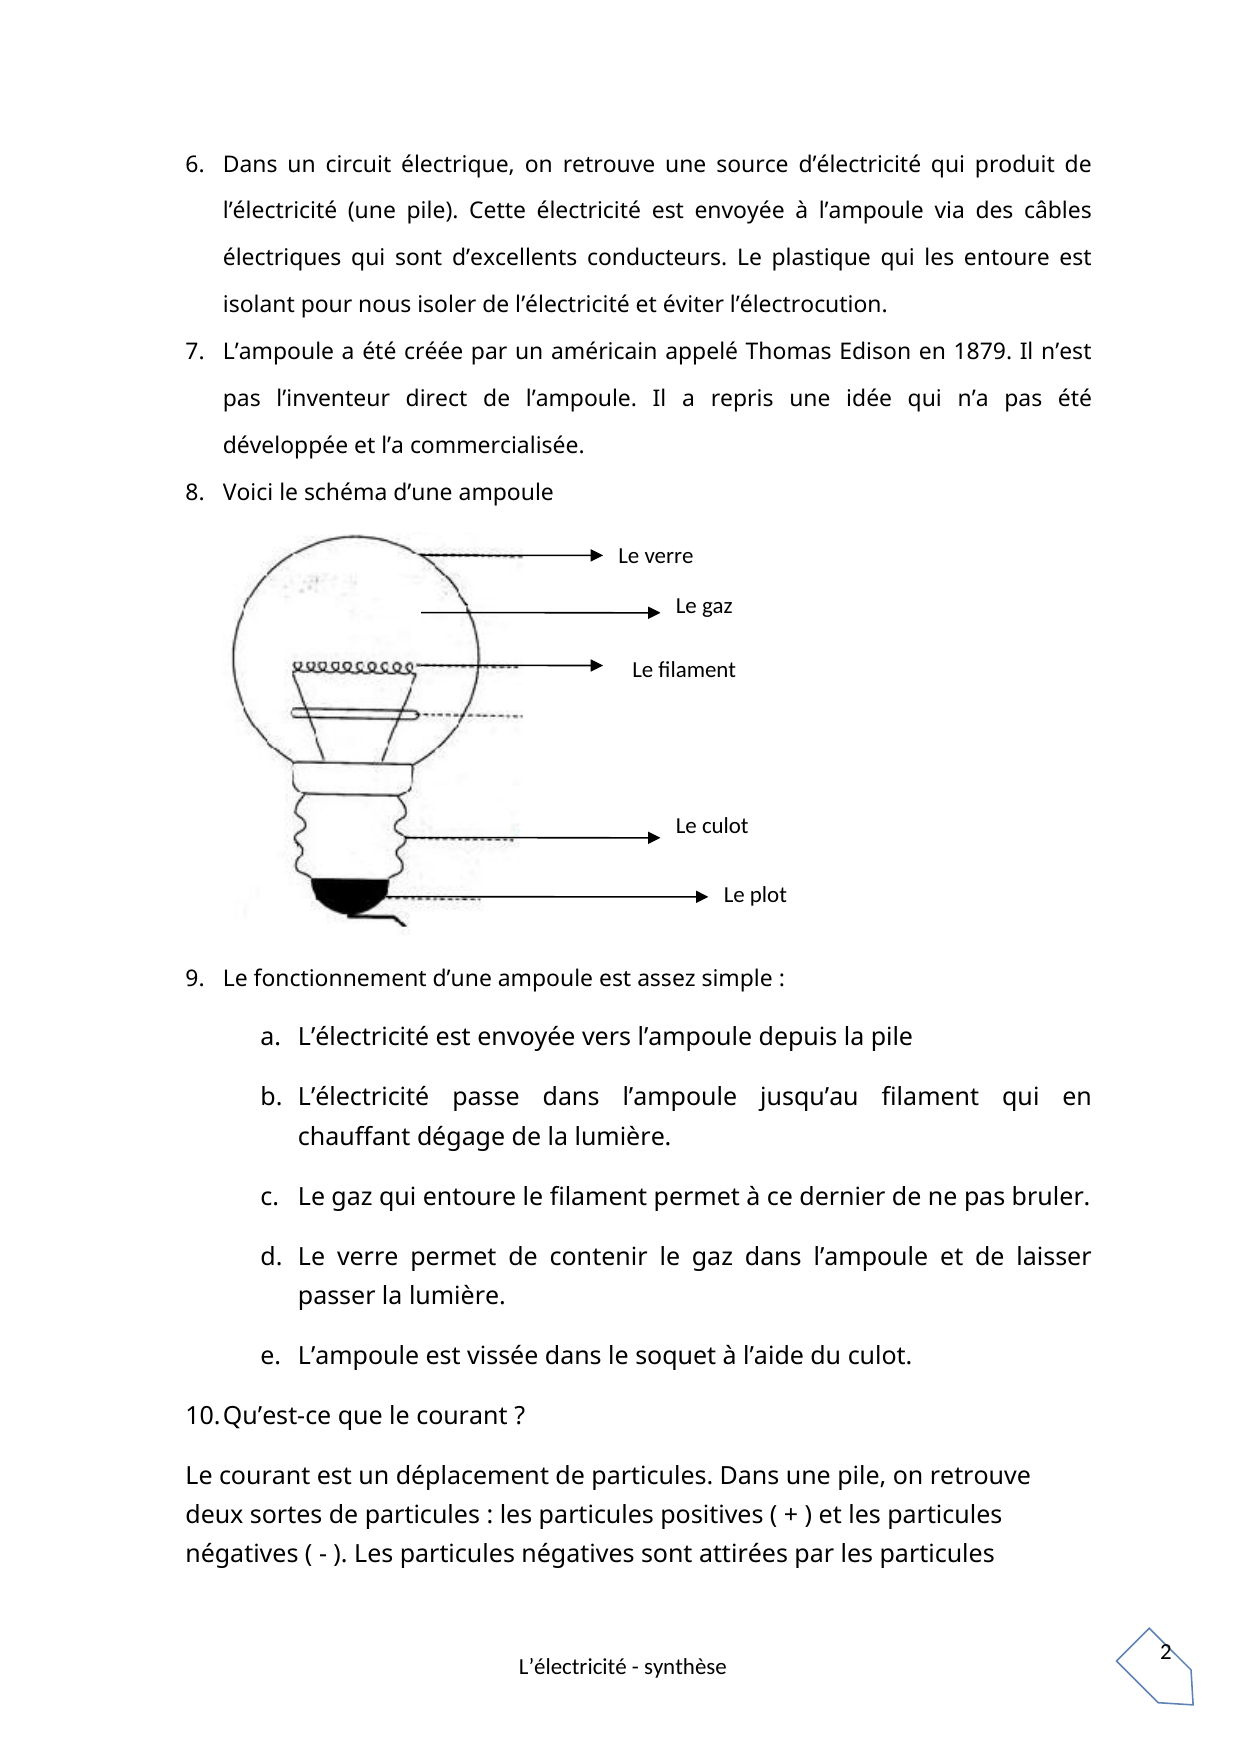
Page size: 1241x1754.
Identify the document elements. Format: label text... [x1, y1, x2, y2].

list Qu’est-ce que le courant ? [185, 1397, 1093, 1431]
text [185, 1457, 1093, 1570]
list L’ampoule a été créée par un américain appelé Thomas Edison en 1879. Il n’est pas l’inventeur direct de l’ampoule. Il a repris une idée qui n’a pas été développée et l’a commercialisée. [185, 335, 1093, 460]
list Le fonctionnement d’une ampoule est assez simple : [185, 962, 1093, 993]
picture [222, 532, 534, 938]
list L’électricité passe dans l’ampoule jusqu’au filament qui en chauffant dégage de la lumière. [260, 1079, 1093, 1152]
list Le verre permet de contenir le gaz dans l’ampoule et de laisser passer la lumière. [260, 1238, 1093, 1311]
list Voici le schéma d’une ampoule [185, 476, 1093, 507]
list Le gaz qui entoure le filament permet à ce dernier de ne pas bruler. [260, 1178, 1093, 1212]
list L’électricité est envoyée vers l’ampoule depuis la pile [260, 1019, 1093, 1053]
list Dans un circuit électrique, on retrouve une source d’électricité qui produit de l’électricité (une pile). Cette électricité est envoyée à l’ampoule via des câbles électriques qui sont d’excellents conducteurs. Le plastique qui les entoure est isolant pour nous isoler de l’électricité et éviter l’électrocution. [185, 148, 1093, 319]
list L’ampoule est vissée dans le soquet à l’aide du culot. [260, 1337, 1093, 1371]
